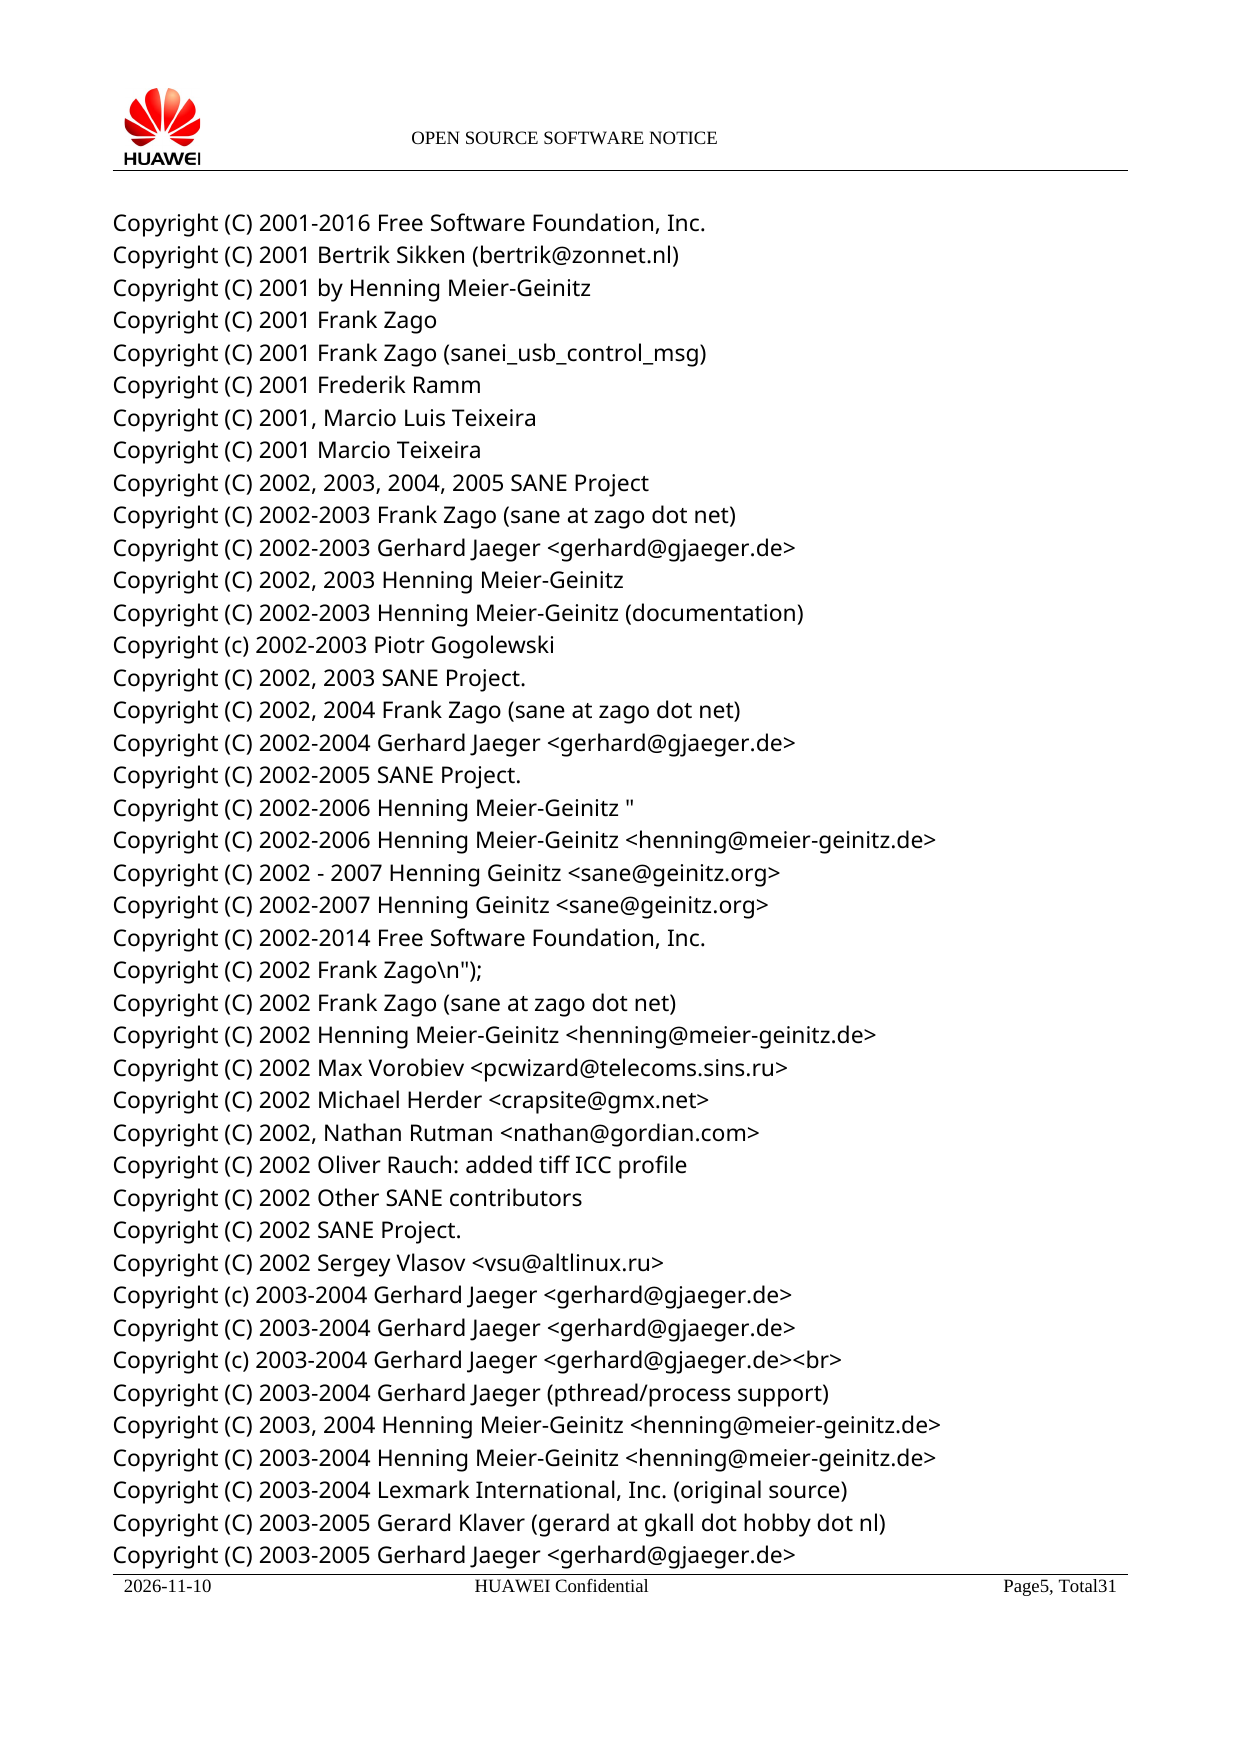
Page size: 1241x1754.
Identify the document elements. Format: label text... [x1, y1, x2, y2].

text Copyright (c) 2003-2004 Gerhard Jaeger <gerhard@gjaeger.de><br> [112, 1344, 1128, 1376]
text Copyright (C) 2002 Other SANE contributors [112, 1181, 1128, 1214]
text Copyright (C) 2001 Bertrik Sikken (bertrik@zonnet.nl) [112, 239, 1128, 271]
text Copyright (C) 2002-2004 Gerhard Jaeger <gerhard@gjaeger.de> [112, 726, 1128, 759]
text Copyright (C) 2003-2004 Gerhard Jaeger <gerhard@gjaeger.de> [112, 1311, 1128, 1344]
text Copyright (C) 2001 Marcio Teixeira [112, 434, 1128, 466]
text Copyright (C) 2001 by Henning Meier-Geinitz [112, 271, 1128, 304]
text Copyright (C) 2003-2005 Gerhard Jaeger <gerhard@gjaeger.de> [112, 1539, 1128, 1571]
text Copyright (C) 2002, 2004 Frank Zago (sane at zago dot net) [112, 694, 1128, 726]
text Copyright (C) 2002 SANE Project. [112, 1214, 1128, 1246]
picture [124, 88, 201, 165]
text Copyright (C) 2002-2003 Frank Zago (sane at zago dot net) [112, 499, 1128, 531]
text Copyright (C) 2002 - 2007 Henning Geinitz <sane@geinitz.org> [112, 856, 1128, 889]
text Copyright (C) 2002 Frank Zago (sane at zago dot net) [112, 986, 1128, 1019]
text Copyright (C) 2001 Frank Zago (sanei_usb_control_msg) [112, 336, 1128, 369]
text Copyright (C) 2002-2006 Henning Meier-Geinitz <henning@meier-geinitz.de> [112, 824, 1128, 856]
text Copyright (C) 2001, Marcio Luis Teixeira [112, 401, 1128, 434]
text Copyright (C) 2002 Michael Herder <crapsite@gmx.net> [112, 1084, 1128, 1116]
text Copyright (C) 2002-2003 Henning Meier-Geinitz (documentation) [112, 596, 1128, 629]
text Copyright (C) 2002 Sergey Vlasov <vsu@altlinux.ru> [112, 1246, 1128, 1279]
text Copyright (C) 2002 Frank Zago\n"); [112, 954, 1128, 986]
text Copyright (C) 2002 Max Vorobiev <pcwizard@telecoms.sins.ru> [112, 1051, 1128, 1084]
text Copyright (C) 2002-2007 Henning Geinitz <sane@geinitz.org> [112, 889, 1128, 921]
text Copyright (C) 2002, 2003, 2004, 2005 SANE Project [112, 466, 1128, 499]
text Copyright (C) 2002-2014 Free Software Foundation, Inc. [112, 921, 1128, 954]
text Copyright (c) 2002-2003 Piotr Gogolewski [112, 629, 1128, 661]
text Copyright (C) 2003-2004 Gerhard Jaeger (pthread/process support) [112, 1376, 1128, 1409]
text Copyright (C) 2003-2004 Lexmark International, Inc. (original source) [112, 1474, 1128, 1506]
text Copyright (C) 2002-2005 SANE Project. [112, 759, 1128, 791]
text Copyright (C) 2002, 2003 Henning Meier-Geinitz [112, 564, 1128, 596]
text Copyright (C) 2002-2006 Henning Meier-Geinitz " [112, 791, 1128, 824]
text Copyright (C) 2002 Oliver Rauch: added tiff ICC profile [112, 1149, 1128, 1181]
text Copyright (C) 2003-2005 Gerard Klaver (gerard at gkall dot hobby dot nl) [112, 1506, 1128, 1539]
text Copyright (C) 2002, Nathan Rutman <nathan@gordian.com> [112, 1116, 1128, 1149]
text Copyright (C) 2002-2003 Gerhard Jaeger <gerhard@gjaeger.de> [112, 531, 1128, 564]
text Copyright (C) 2001 Frank Zago [112, 304, 1128, 336]
text Copyright (C) 2003, 2004 Henning Meier-Geinitz <henning@meier-geinitz.de> [112, 1409, 1128, 1441]
text Copyright (C) 2003-2004 Henning Meier-Geinitz <henning@meier-geinitz.de> [112, 1441, 1128, 1474]
text Copyright (C) 2001-2016 Free Software Foundation, Inc. [112, 206, 1128, 239]
text Copyright (c) 2003-2004 Gerhard Jaeger <gerhard@gjaeger.de> [112, 1279, 1128, 1311]
text Copyright (C) 2002 Henning Meier-Geinitz <henning@meier-geinitz.de> [112, 1019, 1128, 1051]
text Copyright (C) 2002, 2003 SANE Project. [112, 661, 1128, 694]
text Copyright (C) 2001 Frederik Ramm [112, 369, 1128, 401]
